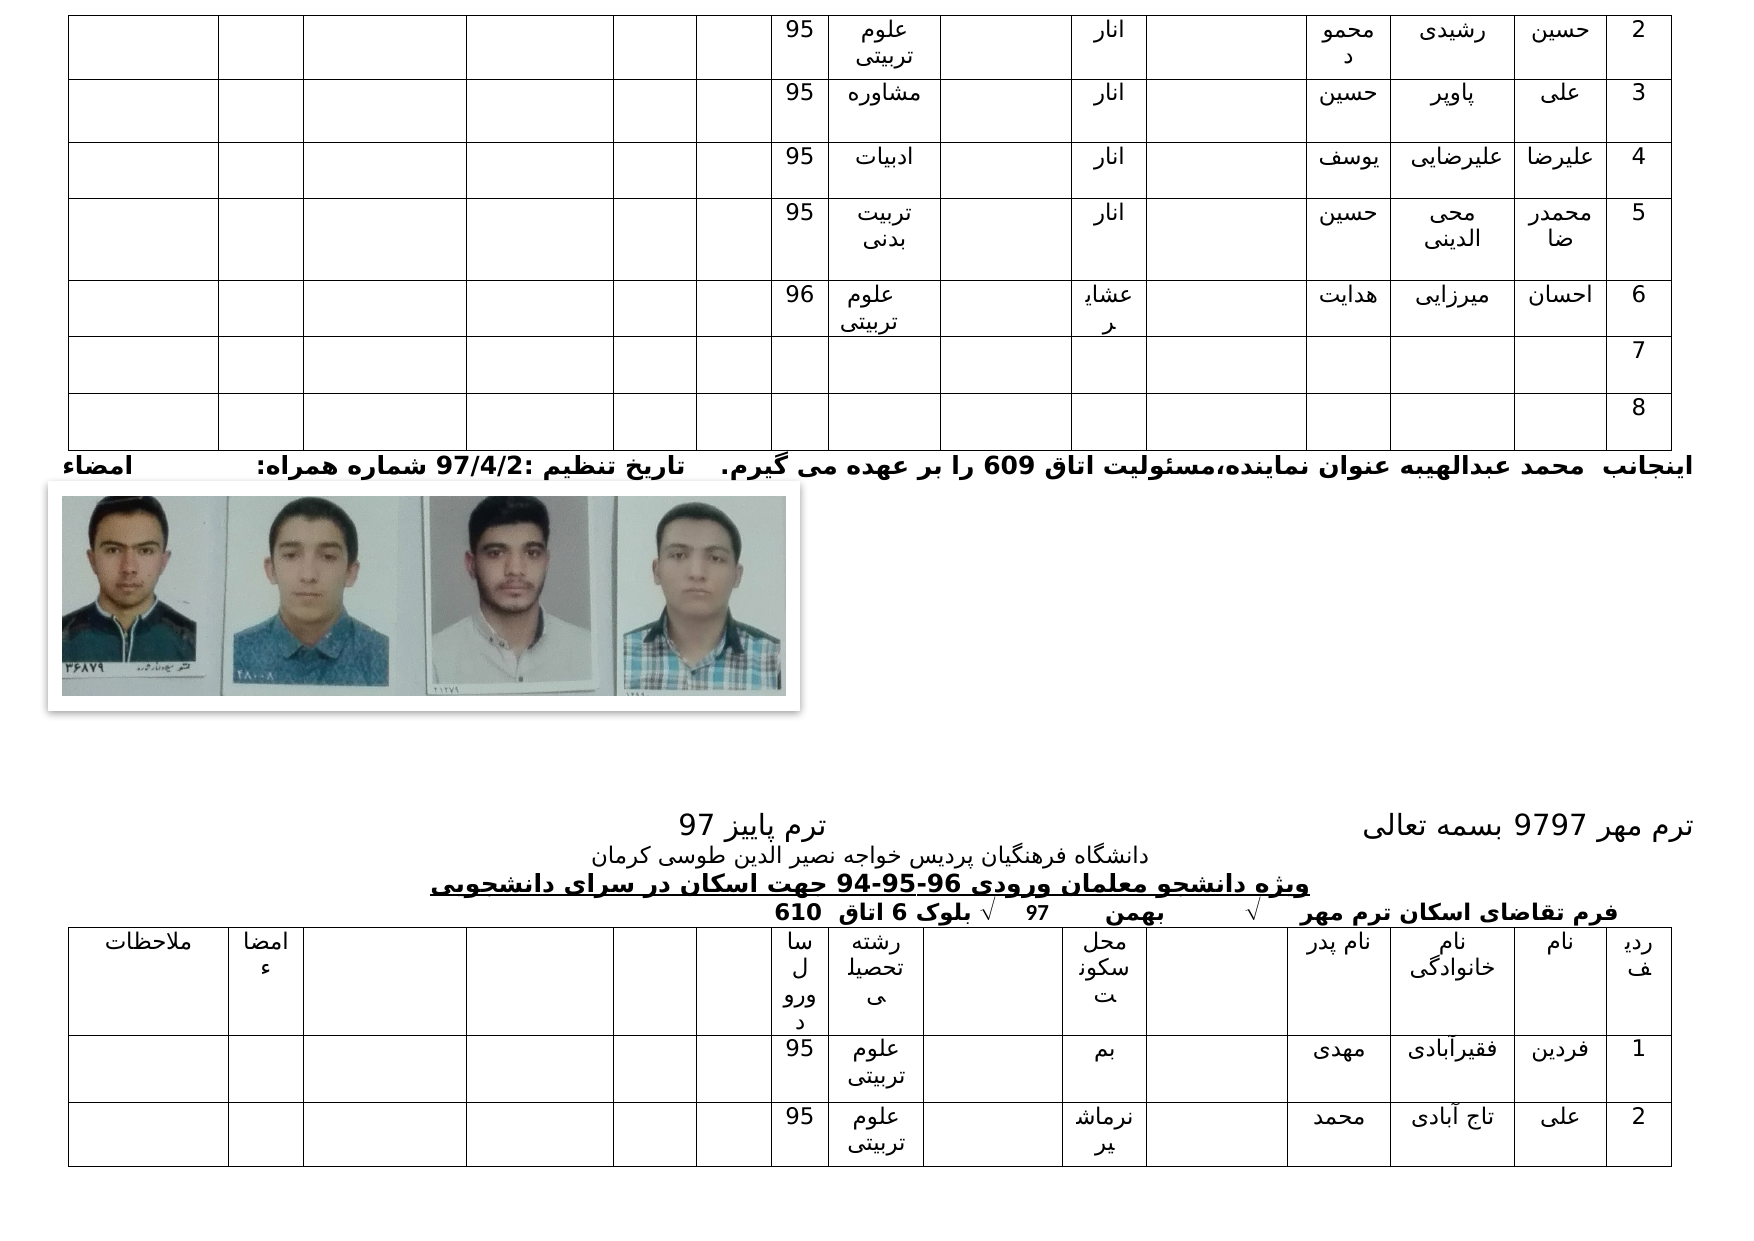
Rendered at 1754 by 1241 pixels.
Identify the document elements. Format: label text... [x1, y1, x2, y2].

text اینجانب محمد عبدالهیبه عنوان نماینده،مسئولیت اتاق 609 را بر عهده می گیرم. تاریخ تنظیم :97/4/2 شماره همراه: امضاء [47, 451, 1694, 480]
table_cell مهدی [1288, 1036, 1390, 1102]
table_header ملاحظات [69, 928, 228, 1034]
table_cell [829, 394, 940, 450]
table_cell نرماشیر [1063, 1103, 1146, 1166]
table_cell 3 [1607, 80, 1671, 142]
table_cell [219, 16, 303, 78]
table_cell [304, 143, 466, 198]
table_cell [304, 281, 466, 336]
table_header امضاء [229, 928, 303, 1034]
table_cell [467, 394, 613, 450]
text فرم تقاضای اسکان ترم مهر بهمن 97 بلوک 6 اتاق 610 [47, 898, 1694, 927]
table_cell رشیدی [1391, 16, 1514, 78]
table_cell [69, 1103, 228, 1166]
table_cell علیرضا [1515, 143, 1606, 198]
table_cell [1072, 337, 1146, 393]
table_cell حسین [1307, 80, 1390, 142]
table_cell [941, 16, 1071, 78]
table_header رشته تحصیلی [829, 928, 923, 1034]
table_cell [219, 80, 303, 142]
table_cell [219, 143, 303, 198]
table_cell 6 [1607, 281, 1671, 336]
table_cell [1147, 1036, 1287, 1102]
table_cell حسین [1307, 199, 1390, 280]
table_cell [924, 1103, 1062, 1166]
table_cell 7 [1607, 337, 1671, 393]
table_header سال ورود [772, 928, 828, 1034]
table_cell [467, 16, 613, 78]
table_cell [69, 281, 218, 336]
table_cell [614, 1036, 696, 1102]
table_header [1147, 928, 1287, 1034]
table_cell [69, 337, 218, 393]
table_cell [467, 337, 613, 393]
table_cell [614, 80, 696, 142]
table_cell [941, 337, 1071, 393]
table_cell [697, 281, 771, 336]
table_cell [614, 143, 696, 198]
table_cell [467, 143, 613, 198]
text ترم مهر 9797 بسمه تعالی ترم پاییز 97 [47, 808, 1694, 842]
table_cell [1391, 337, 1514, 393]
table_cell [941, 281, 1071, 336]
table_cell [219, 337, 303, 393]
table_cell [1515, 394, 1606, 450]
table_cell [1307, 337, 1390, 393]
table_cell فقیرآبادی [1391, 1036, 1514, 1102]
table_header ردیف [1607, 928, 1671, 1034]
table_cell [467, 80, 613, 142]
table_cell [614, 1103, 696, 1166]
table_cell [304, 1103, 466, 1166]
picture [62, 496, 786, 696]
table_cell 2 [1607, 16, 1671, 78]
table_cell احسان [1515, 281, 1606, 336]
table_cell [304, 394, 466, 450]
table_header نام [1515, 928, 1606, 1034]
table_header [304, 928, 466, 1034]
table_cell علوم تربیتی [829, 281, 940, 336]
table_cell [1147, 199, 1306, 280]
table_cell انار [1072, 80, 1146, 142]
table_cell [467, 281, 613, 336]
table_cell [304, 337, 466, 393]
table_cell علی [1515, 1103, 1606, 1166]
table_cell [304, 1036, 466, 1102]
table_cell [1147, 16, 1306, 78]
table_cell [614, 337, 696, 393]
table_header نام خانوادگی [1391, 928, 1514, 1034]
table_cell 5 [1607, 199, 1671, 280]
table_cell [304, 80, 466, 142]
table_cell [941, 80, 1071, 142]
table_header محل سکونت [1063, 928, 1146, 1034]
table_cell [772, 394, 828, 450]
table_cell 95 [772, 1036, 828, 1102]
table_cell علیرضایی [1391, 143, 1514, 198]
table_cell [1147, 394, 1306, 450]
table_cell [941, 143, 1071, 198]
table_header [697, 928, 771, 1034]
table_cell [69, 143, 218, 198]
table_cell [941, 199, 1071, 280]
table_cell [697, 199, 771, 280]
table_cell [924, 1036, 1062, 1102]
table_cell [219, 199, 303, 280]
table_cell [697, 80, 771, 142]
table_cell [467, 1103, 613, 1166]
table_cell [614, 16, 696, 78]
table_cell [697, 1103, 771, 1166]
table_cell علی [1515, 80, 1606, 142]
table_cell [614, 199, 696, 280]
text دانشگاه فرهنگیان پردیس خواجه نصیر الدین طوسی کرمان [47, 842, 1694, 869]
table_cell [829, 337, 940, 393]
table_cell [229, 1103, 303, 1166]
table_cell علوم تربیتی [829, 1036, 923, 1102]
table_cell [1147, 143, 1306, 198]
table_cell [69, 1036, 228, 1102]
table_cell [467, 199, 613, 280]
table_cell پاوپر [1391, 80, 1514, 142]
table_cell 95 [772, 80, 828, 142]
table_cell 2 [1607, 1103, 1671, 1166]
table_cell محمود [1307, 16, 1390, 78]
table_cell [229, 1036, 303, 1102]
table_header [614, 928, 696, 1034]
table_cell حسین [1515, 16, 1606, 78]
table_cell [219, 281, 303, 336]
table_cell [1147, 337, 1306, 393]
table_cell [697, 337, 771, 393]
table_cell 95 [772, 143, 828, 198]
table_cell [614, 281, 696, 336]
table_cell [697, 394, 771, 450]
table_cell هدایت [1307, 281, 1390, 336]
table_cell [304, 16, 466, 78]
table_cell [697, 16, 771, 78]
table_cell [69, 16, 218, 78]
table_header [924, 928, 1062, 1034]
table_cell فردین [1515, 1036, 1606, 1102]
table_header [467, 928, 613, 1034]
table_cell محمد [1288, 1103, 1390, 1166]
table_cell [1307, 394, 1390, 450]
table_header نام پدر [1288, 928, 1390, 1034]
table_cell یوسف [1307, 143, 1390, 198]
table_cell [1147, 1103, 1287, 1166]
table_cell 95 [772, 199, 828, 280]
table_cell تاج آبادی [1391, 1103, 1514, 1166]
table_cell 95 [772, 1103, 828, 1166]
table_cell [1515, 337, 1606, 393]
table_cell عشایر [1072, 281, 1146, 336]
table_cell انار [1072, 199, 1146, 280]
table_cell علوم تربیتی [829, 16, 940, 78]
table_cell [467, 1036, 613, 1102]
table_cell [1147, 80, 1306, 142]
table_cell 95 [772, 16, 828, 78]
table_cell مشاوره [829, 80, 940, 142]
table_cell [304, 199, 466, 280]
table_cell [941, 394, 1071, 450]
table_cell انار [1072, 16, 1146, 78]
table_cell بم [1063, 1036, 1146, 1102]
table_cell ادبیات [829, 143, 940, 198]
table_cell محی الدینی [1391, 199, 1514, 280]
table_cell [69, 80, 218, 142]
table_cell [69, 394, 218, 450]
table_cell [697, 1036, 771, 1102]
table_cell 96 [772, 281, 828, 336]
table_cell 1 [1607, 1036, 1671, 1102]
table_cell محمدرضا [1515, 199, 1606, 280]
table_cell 4 [1607, 143, 1671, 198]
table_cell انار [1072, 143, 1146, 198]
table_cell [697, 143, 771, 198]
table_cell [614, 394, 696, 450]
table_cell [1147, 281, 1306, 336]
table_cell 8 [1607, 394, 1671, 450]
table_cell [772, 337, 828, 393]
table_cell تربیت بدنی [829, 199, 940, 280]
table_cell [219, 394, 303, 450]
table_cell [1391, 394, 1514, 450]
table_cell علوم تربیتی [829, 1103, 923, 1166]
text ویژه دانشجو معلمان ورودی 96-95-94 جهت اسکان در سرای دانشجویی [47, 869, 1694, 898]
table_cell [1072, 394, 1146, 450]
table_cell [69, 199, 218, 280]
table_cell میرزایی [1391, 281, 1514, 336]
